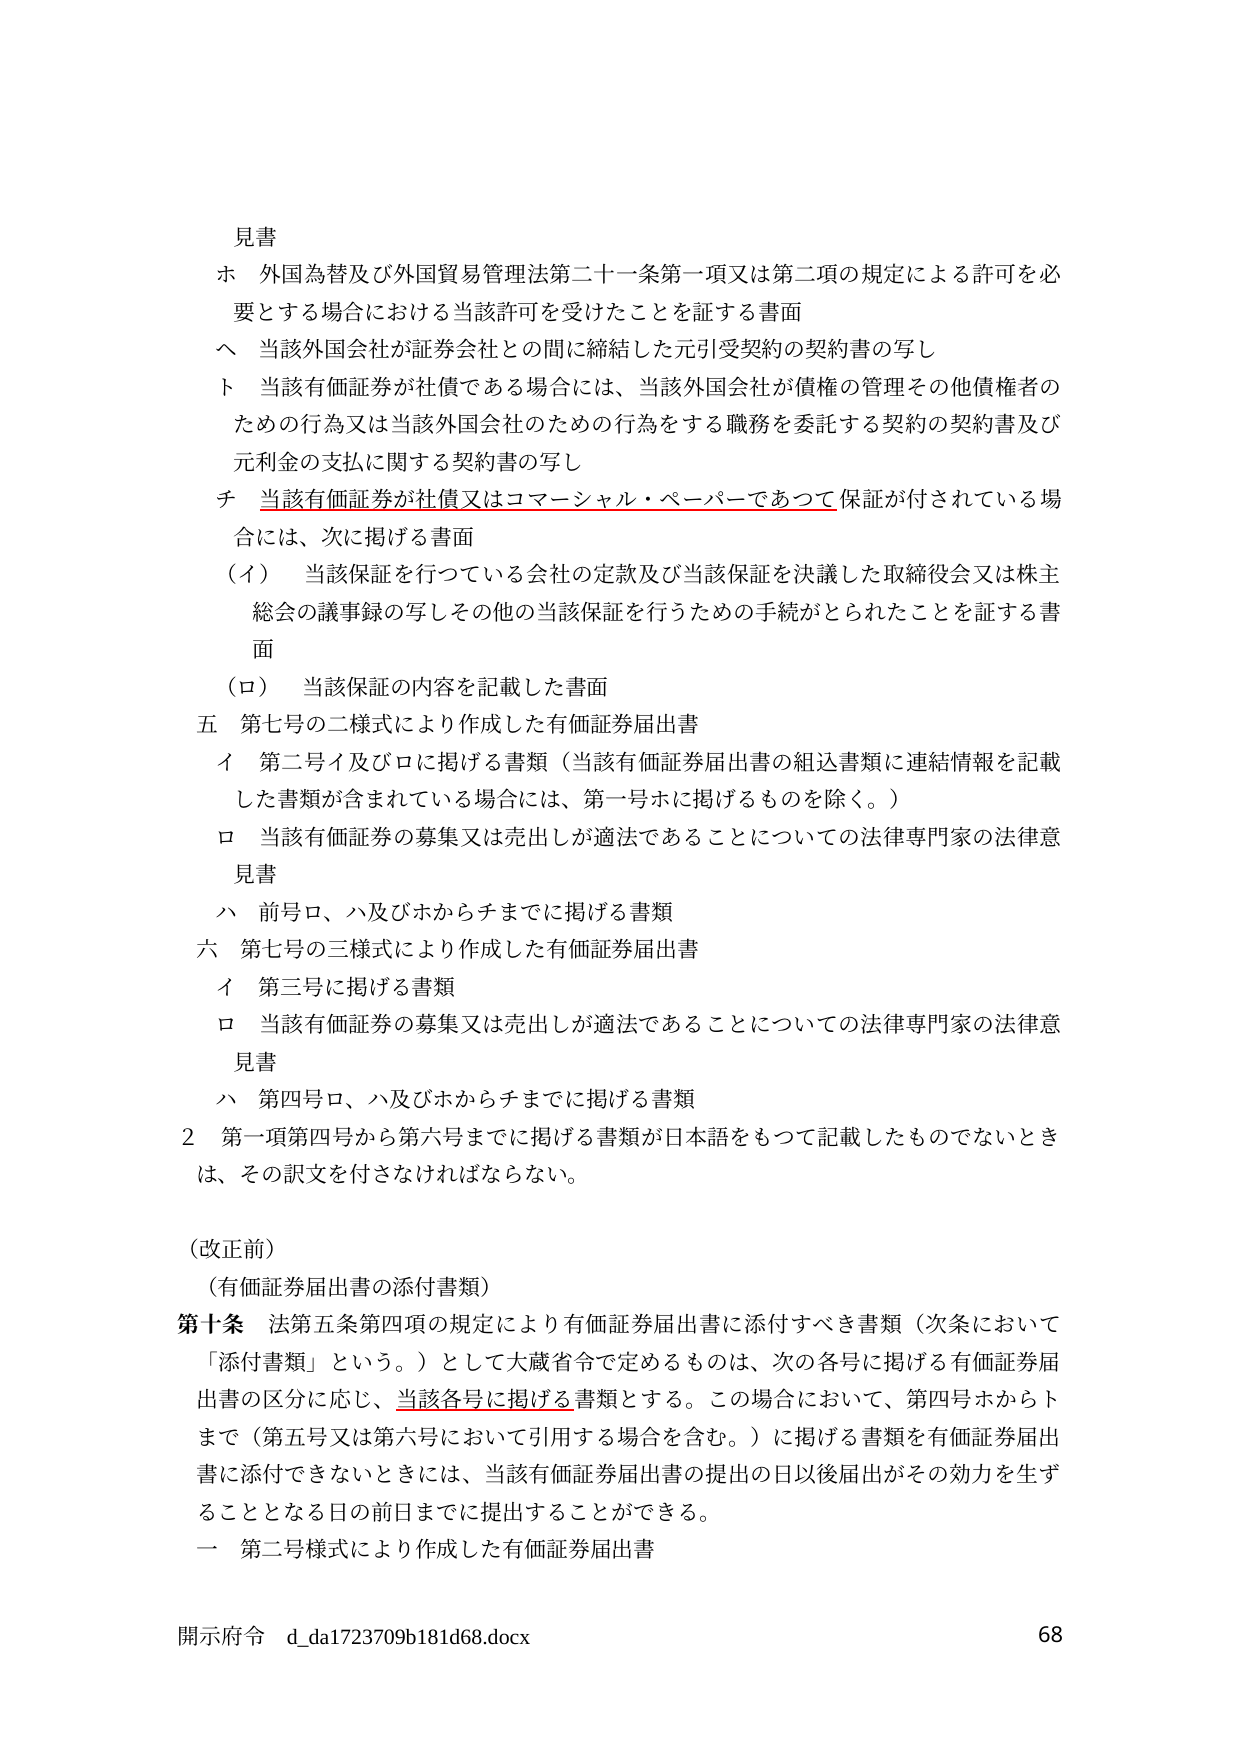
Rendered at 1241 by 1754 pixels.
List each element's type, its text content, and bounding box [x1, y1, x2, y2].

text （有価証券届出書の添付書類） [196, 1267, 1063, 1304]
text イ 第二号イ及びロに掲げる書類（当該有価証券届出書の組込書類に連結情報を記載した書類が含まれている場合には、第一号ホに掲げるものを除く。） [215, 742, 1063, 817]
text （ロ） 当該保証の内容を記載した書面 [215, 667, 1063, 704]
text チ 当該有価証券が社債又はコマーシャル・ペーパーであつて保証が付されている場合には、次に掲げる書面 [215, 479, 1063, 554]
text ハ 前号ロ、ハ及びホからチまでに掲げる書類 [215, 892, 1063, 929]
text ホ 外国為替及び外国貿易管理法第二十一条第一項又は第二項の規定による許可を必要とする場合における当該許可を受けたことを証する書面 [215, 254, 1063, 329]
text 第十条 法第五条第四項の規定により有価証券届出書に添付すべき書類（次条において「添付書類」という。）として大蔵省令で定めるものは、次の各号に掲げる有価証券届出書の区分に応じ、当該各号に掲げる書類とする。この場合において、第四号ホからトまで（第五号又は第六号において引用する場合を含む。）に掲げる書類を有価証券届出書に添付できないときには、当該有価証券届出書の提出の日以後届出がその効力を生ずることとなる日の前日までに提出することができる。 [177, 1304, 1063, 1529]
text （改正前） [177, 1229, 1063, 1267]
text イ 第三号に掲げる書類 [215, 967, 1063, 1004]
text ロ 当該有価証券の募集又は売出しが適法であることについての法律専門家の法律意見書 [215, 1004, 1063, 1079]
text ト 当該有価証券が社債である場合には、当該外国会社が債権の管理その他債権者のための行為又は当該外国会社のための行為をする職務を委託する契約の契約書及び元利金の支払に関する契約書の写し [215, 367, 1063, 479]
text 六 第七号の三様式により作成した有価証券届出書 [196, 929, 1063, 967]
text ２ 第一項第四号から第六号までに掲げる書類が日本語をもつて記載したものでないときは、その訳文を付さなければならない。 [177, 1117, 1063, 1192]
text 一 第二号様式により作成した有価証券届出書 [196, 1529, 1063, 1567]
text ロ 当該有価証券の募集又は売出しが適法であることについての法律専門家の法律意見書 [215, 817, 1063, 892]
text 五 第七号の二様式により作成した有価証券届出書 [196, 704, 1063, 742]
text ハ 第四号ロ、ハ及びホからチまでに掲げる書類 [215, 1079, 1063, 1117]
text ヘ 当該外国会社が証券会社との間に締結した元引受契約の契約書の写し [215, 329, 1063, 367]
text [215, 217, 1063, 254]
text （イ） 当該保証を行つている会社の定款及び当該保証を決議した取締役会又は株主総会の議事録の写しその他の当該保証を行うための手続がとられたことを証する書面 [215, 554, 1063, 667]
